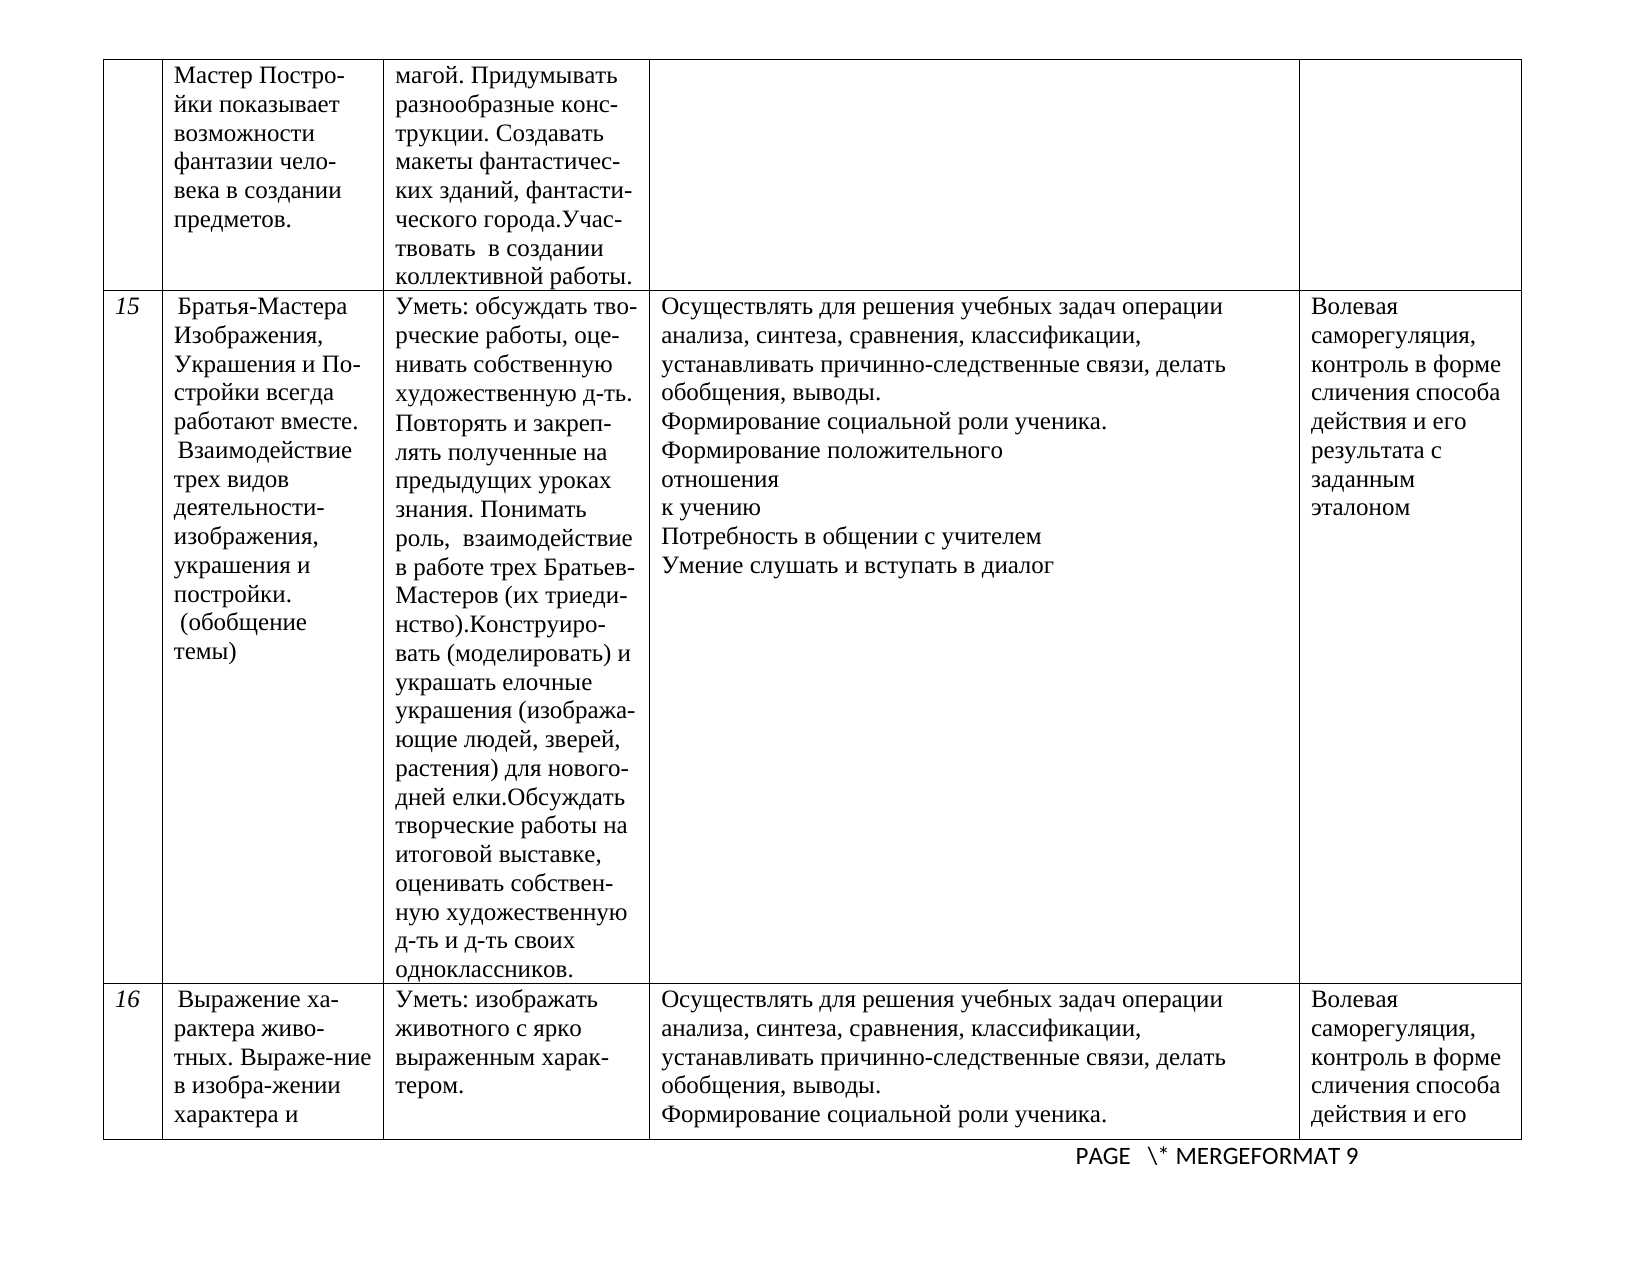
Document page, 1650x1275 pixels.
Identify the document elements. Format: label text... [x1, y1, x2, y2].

table_cell Волевая саморегуляция, контроль в форме сличения способа действия и его результата с заданным эталоном [1300, 291, 1521, 983]
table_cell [163, 60, 383, 290]
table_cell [163, 984, 383, 1139]
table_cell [384, 60, 649, 290]
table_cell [1300, 60, 1521, 290]
table_cell Уметь: обсуждать тво-рческие работы, оце-нивать собственную художественную д-ть. Повторять и закреп-лять полученные на предыдущих уроках знания. Понимать роль, взаимодействие в работе трех Братьев-Мастеров (их триеди-нство).Конструиро-вать (моделировать) и украшать елочные украшения (изобража-ющие людей, зверей, растения) для нового-дней елки.Обсуждать творческие работы на итоговой выставке, оценивать собствен-ную художественную д-ть и д-ть своих одноклассников. [384, 291, 649, 983]
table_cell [384, 984, 649, 1139]
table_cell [650, 984, 1299, 1139]
table_cell 15 [104, 291, 162, 983]
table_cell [650, 60, 1299, 290]
table_cell Братья-Мастера Изображения, Украшения и Постройки всегда работают вместе. Взаимодействие трех видов деятельности- изображения, украшения и постройки. (обобщение темы) [163, 291, 383, 983]
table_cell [1300, 984, 1521, 1139]
table_cell 14 [104, 60, 162, 290]
table_cell 16 [104, 984, 162, 1139]
